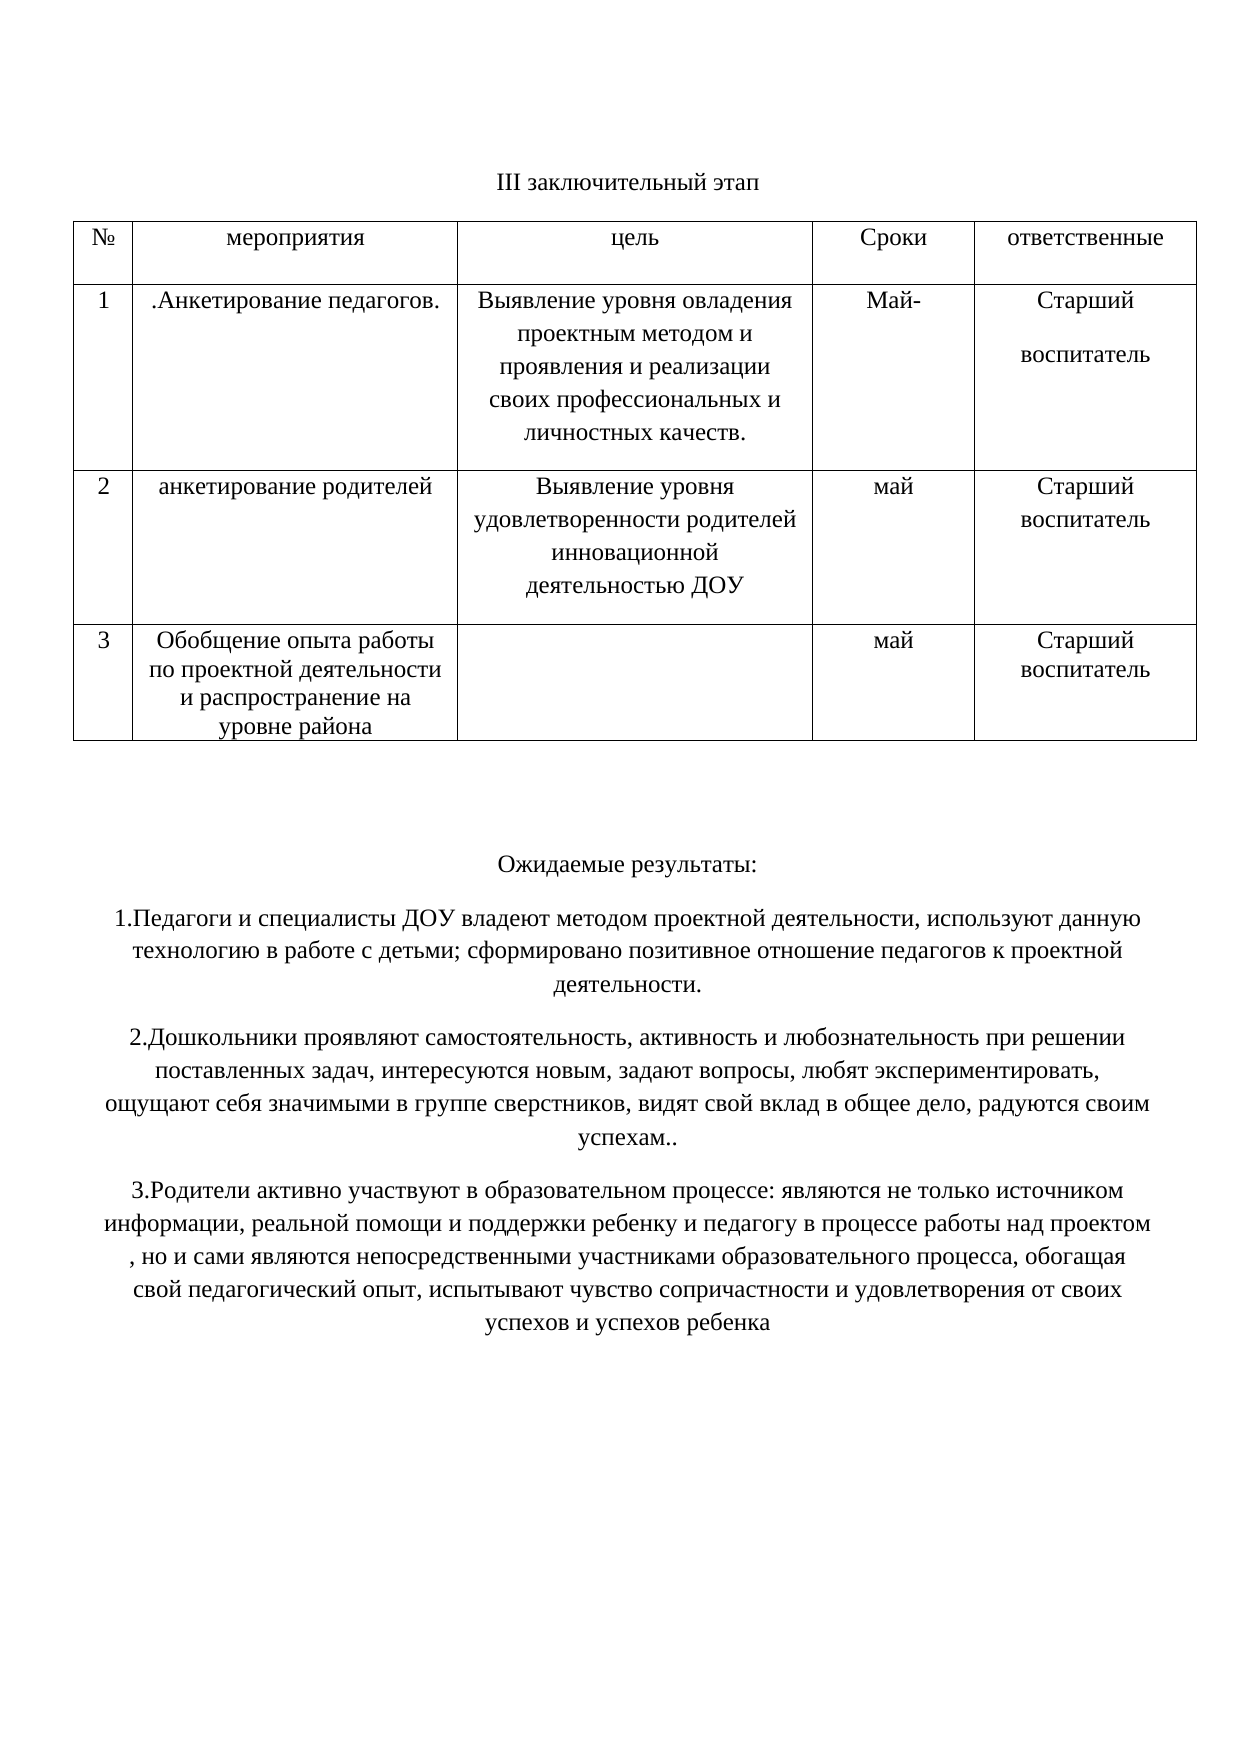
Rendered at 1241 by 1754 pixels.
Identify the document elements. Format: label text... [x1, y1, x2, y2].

table_header Сроки [813, 222, 974, 284]
table_header мероприятия [133, 222, 457, 284]
text 1.Педагоги и специалисты ДОУ владеют методом проектной деятельности, используют данную технологию в работе с детьми; сформировано позитивное отношение педагогов к проектной деятельности. [103, 903, 1152, 997]
text 2.Дошкольники проявляют самостоятельность, активность и любознательность при решении поставленных задач, интересуются новым, задают вопросы, любят экспериментировать, ощущают себя значимыми в группе сверстников, видят свой вклад в общее дело, радуются своим успехам.. [103, 1022, 1152, 1150]
text Ожидаемые результаты: [103, 849, 1152, 877]
table_cell Обобщение опыта работы по проектной деятельности и распространение на уровне района [133, 625, 457, 740]
table_header цель [458, 222, 812, 284]
table_cell Старший воспитатель [975, 625, 1196, 740]
table_cell Май- [813, 285, 974, 470]
table_cell Выявление уровня удовлетворенности родителей инновационной деятельностью ДОУ [458, 471, 812, 624]
table_cell анкетирование родителей [133, 471, 457, 624]
text 3.Родители активно участвуют в образовательном процессе: являются не только источником информации, реальной помощи и поддержки ребенку и педагогу в процессе работы над проектом , но и сами являются непосредственными участниками образовательного процесса, обогащая свой педагогический опыт, испытывают чувство сопричастности и удовлетворения от своих успехов и успехов ребенка [103, 1175, 1152, 1336]
table_header ответственные [975, 222, 1196, 284]
table_header № [74, 222, 132, 284]
table_cell Выявление уровня овладения проектным методом и проявления и реализации своих профессиональных и личностных качеств. [458, 285, 812, 470]
table_cell 1 [74, 285, 132, 470]
table_cell Старший воспитатель [975, 471, 1196, 624]
table_cell 3 [74, 625, 132, 740]
table_cell .Анкетирование педагогов. [133, 285, 457, 470]
table_cell 2 [74, 471, 132, 624]
text III заключительный этап [103, 167, 1152, 196]
table_cell Старший воспитатель [975, 285, 1196, 470]
table_cell май [813, 471, 974, 624]
table_cell май [813, 625, 974, 740]
table_cell [458, 625, 812, 740]
